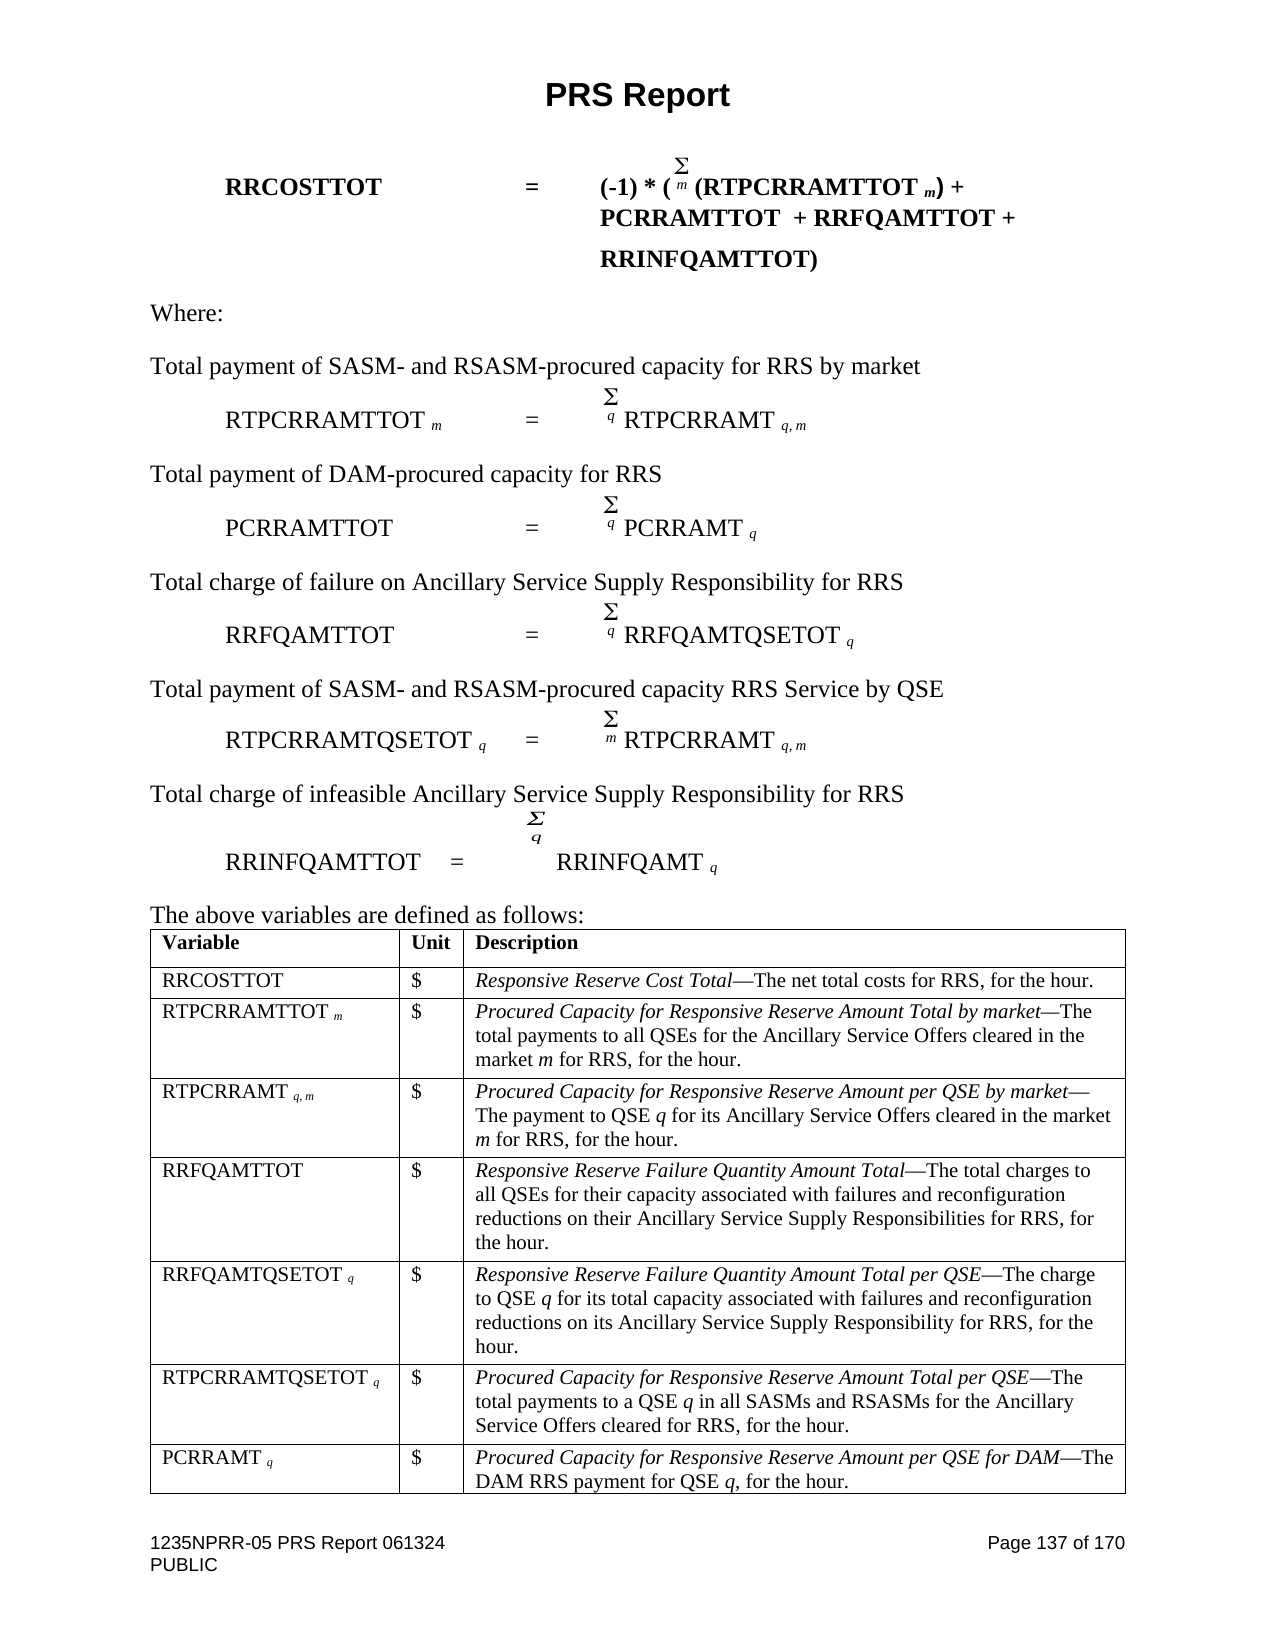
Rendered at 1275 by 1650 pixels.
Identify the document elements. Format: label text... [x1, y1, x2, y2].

table_cell PCRRAMT q [151, 1445, 399, 1493]
table_cell Procured Capacity for Responsive Reserve Amount Total per QSE—The total payments to a QSE q in all SASMs and RSASMs for the Ancillary Service Offers cleared for RRS, for the hour. [464, 1365, 1125, 1443]
text RTPCRRAMTTOT m = RTPCRRAMT q, m [225, 380, 1125, 434]
table_cell RTPCRRAMT q, m [151, 1079, 399, 1157]
table_cell Responsive Reserve Failure Quantity Amount Total—The total charges to all QSEs for their capacity associated with failures and reconfiguration reductions on their Ancillary Service Supply Responsibilities for RRS, for the hour. [464, 1158, 1125, 1261]
table_header Variable [151, 930, 399, 967]
text RRCOSTTOT = (-1) * ((RTPCRRAMTTOT m) + PCRRAMTTOT + RRFQAMTTOT + [225, 150, 1125, 231]
text RRINFQAMTTOT) [525, 244, 1125, 273]
table_header Unit [400, 930, 463, 967]
table_cell $ [400, 1445, 463, 1493]
table_cell $ [400, 968, 463, 998]
text PCRRAMTTOT = PCRRAMT q [225, 488, 1125, 542]
text RRFQAMTTOT = RRFQAMTQSETOT q [225, 595, 1125, 649]
table_cell $ [400, 999, 463, 1077]
text Total charge of failure on Ancillary Service Supply Responsibility for RRS [150, 567, 1125, 595]
text The above variables are defined as follows: [150, 900, 1125, 929]
table_cell Responsive Reserve Cost Total—The net total costs for RRS, for the hour. [464, 968, 1125, 998]
table_cell Procured Capacity for Responsive Reserve Amount per QSE for DAM—The DAM RRS payment for QSE q, for the hour. [464, 1445, 1125, 1493]
text RTPCRRAMTQSETOT q = RTPCRRAMT q, m [225, 703, 1125, 754]
table_header Description [464, 930, 1125, 967]
text Where: [150, 298, 1125, 326]
table_cell RRCOSTTOT [151, 968, 399, 998]
text RRINFQAMTTOT = RRINFQAMT q [225, 807, 1125, 875]
table_cell RRFQAMTTOT [151, 1158, 399, 1261]
table_cell RTPCRRAMTTOT m [151, 999, 399, 1077]
text Total payment of SASM- and RSASM-procured capacity for RRS by market [150, 351, 1125, 380]
table_cell RTPCRRAMTQSETOT q [151, 1365, 399, 1443]
text Total payment of DAM-procured capacity for RRS [150, 459, 1125, 488]
table_cell $ [400, 1365, 463, 1443]
text Total charge of infeasible Ancillary Service Supply Responsibility for RRS [150, 779, 1125, 807]
table_cell Procured Capacity for Responsive Reserve Amount Total by market—The total payments to all QSEs for the Ancillary Service Offers cleared in the market m for RRS, for the hour. [464, 999, 1125, 1077]
text Total payment of SASM- and RSASM-procured capacity RRS Service by QSE [150, 674, 1125, 703]
table_cell RRFQAMTQSETOT q [151, 1262, 399, 1364]
table_cell $ [400, 1158, 463, 1261]
table_cell Procured Capacity for Responsive Reserve Amount per QSE by market—The payment to QSE q for its Ancillary Service Offers cleared in the market m for RRS, for the hour. [464, 1079, 1125, 1157]
table_cell Responsive Reserve Failure Quantity Amount Total per QSE—The charge to QSE q for its total capacity associated with failures and reconfiguration reductions on its Ancillary Service Supply Responsibility for RRS, for the hour. [464, 1262, 1125, 1364]
table_cell $ [400, 1079, 463, 1157]
table_cell $ [400, 1262, 463, 1364]
